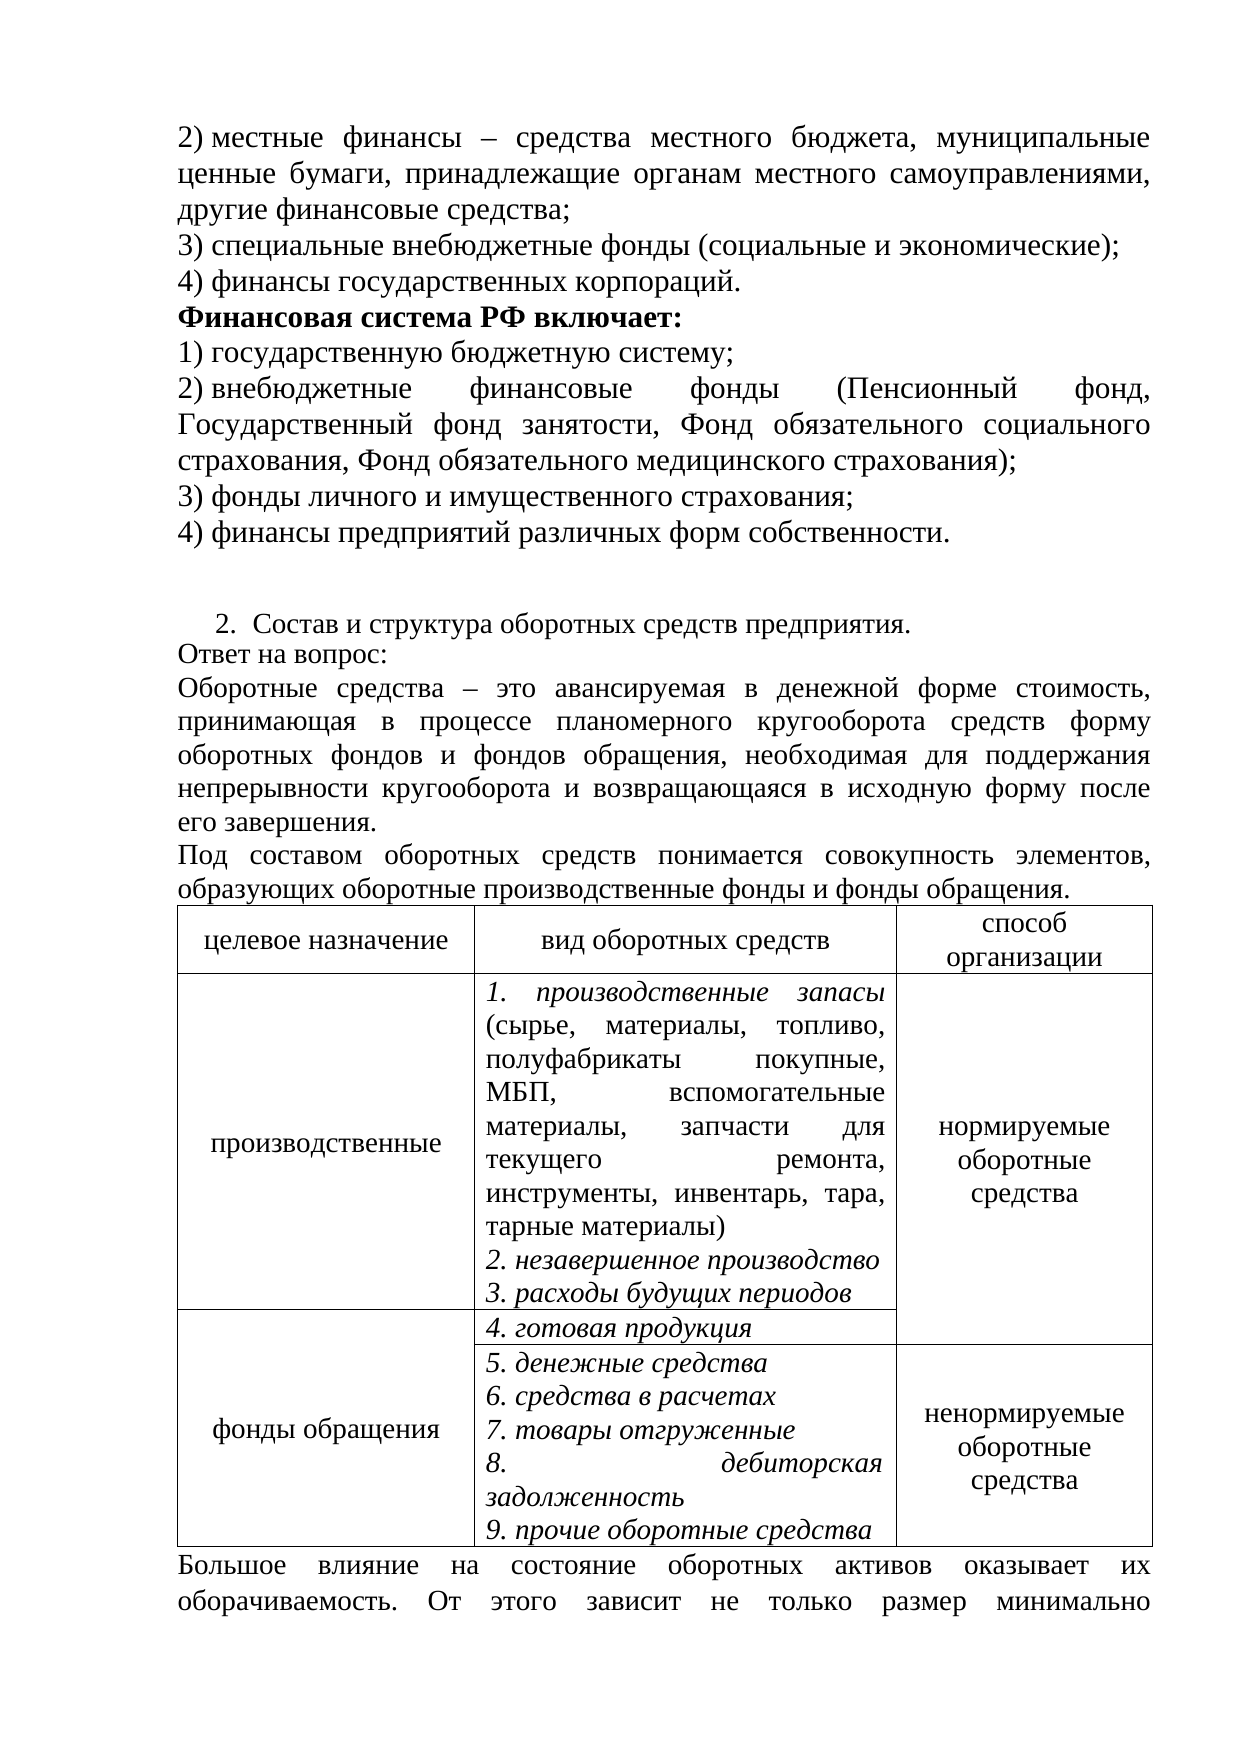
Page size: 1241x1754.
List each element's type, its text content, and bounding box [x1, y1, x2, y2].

list Состав и структура оборотных средств предприятия. [215, 609, 1152, 640]
text 4) финансы предприятий различных форм собственности. [177, 513, 1152, 549]
text Под составом оборотных средств понимается совокупность элементов, образующих оборотные производственные фонды и фонды обращения. [177, 837, 1152, 904]
table_cell ненормируемые оборотные средства [897, 1345, 1152, 1546]
table_cell нормируемые оборотные средства [897, 974, 1152, 1344]
text Ответ на вопрос: [177, 640, 1152, 670]
text 1) государственную бюджетную систему; [177, 334, 1152, 370]
table_header целевое назначение [178, 906, 474, 973]
table_cell 1. производственные запасы (сырье, материалы, топливо, полуфабрикаты покупные, МБП, вспомогательные материалы, запчасти для текущего ремонта, инструменты, инвентарь, тара, тарные материалы) 2. незавершенное производство 3. расходы будущих периодов [475, 974, 896, 1309]
text 2) местные финансы – средства местного бюджета, муниципальные ценные бумаги, принадлежащие органам местного самоуправлениями, другие финансовые средства; [177, 118, 1152, 226]
text 4) финансы государственных корпораций. [177, 262, 1152, 298]
text Финансовая система РФ включает: [177, 298, 1152, 334]
table_header вид оборотных средств [475, 906, 896, 973]
table_cell фонды обращения [178, 1310, 474, 1546]
table_cell 5. денежные средства 6. средства в расчетах 7. товары отгруженные 8. дебиторская задолженность 9. прочие оборотные средства [475, 1345, 896, 1546]
text 3) фонды личного и имущественного страхования; [177, 477, 1152, 513]
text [177, 1547, 1152, 1617]
text Оборотные средства – это авансируемая в денежной форме стоимость, принимающая в процессе планомерного кругооборота средств форму оборотных фондов и фондов обращения, необходимая для поддержания непрерывности кругооборота и возвращающаяся в исходную форму после его завершения. [177, 670, 1152, 837]
table_header способ организации [897, 906, 1152, 973]
table_cell производственные [178, 974, 474, 1309]
text 3) специальные внебюджетные фонды (социальные и экономические); [177, 226, 1152, 262]
table_cell 4. готовая продукция [475, 1310, 896, 1344]
text 2) внебюджетные финансовые фонды (Пенсионный фонд, Государственный фонд занятости, Фонд обязательного социального страхования, Фонд обязательного медицинского страхования); [177, 370, 1152, 477]
